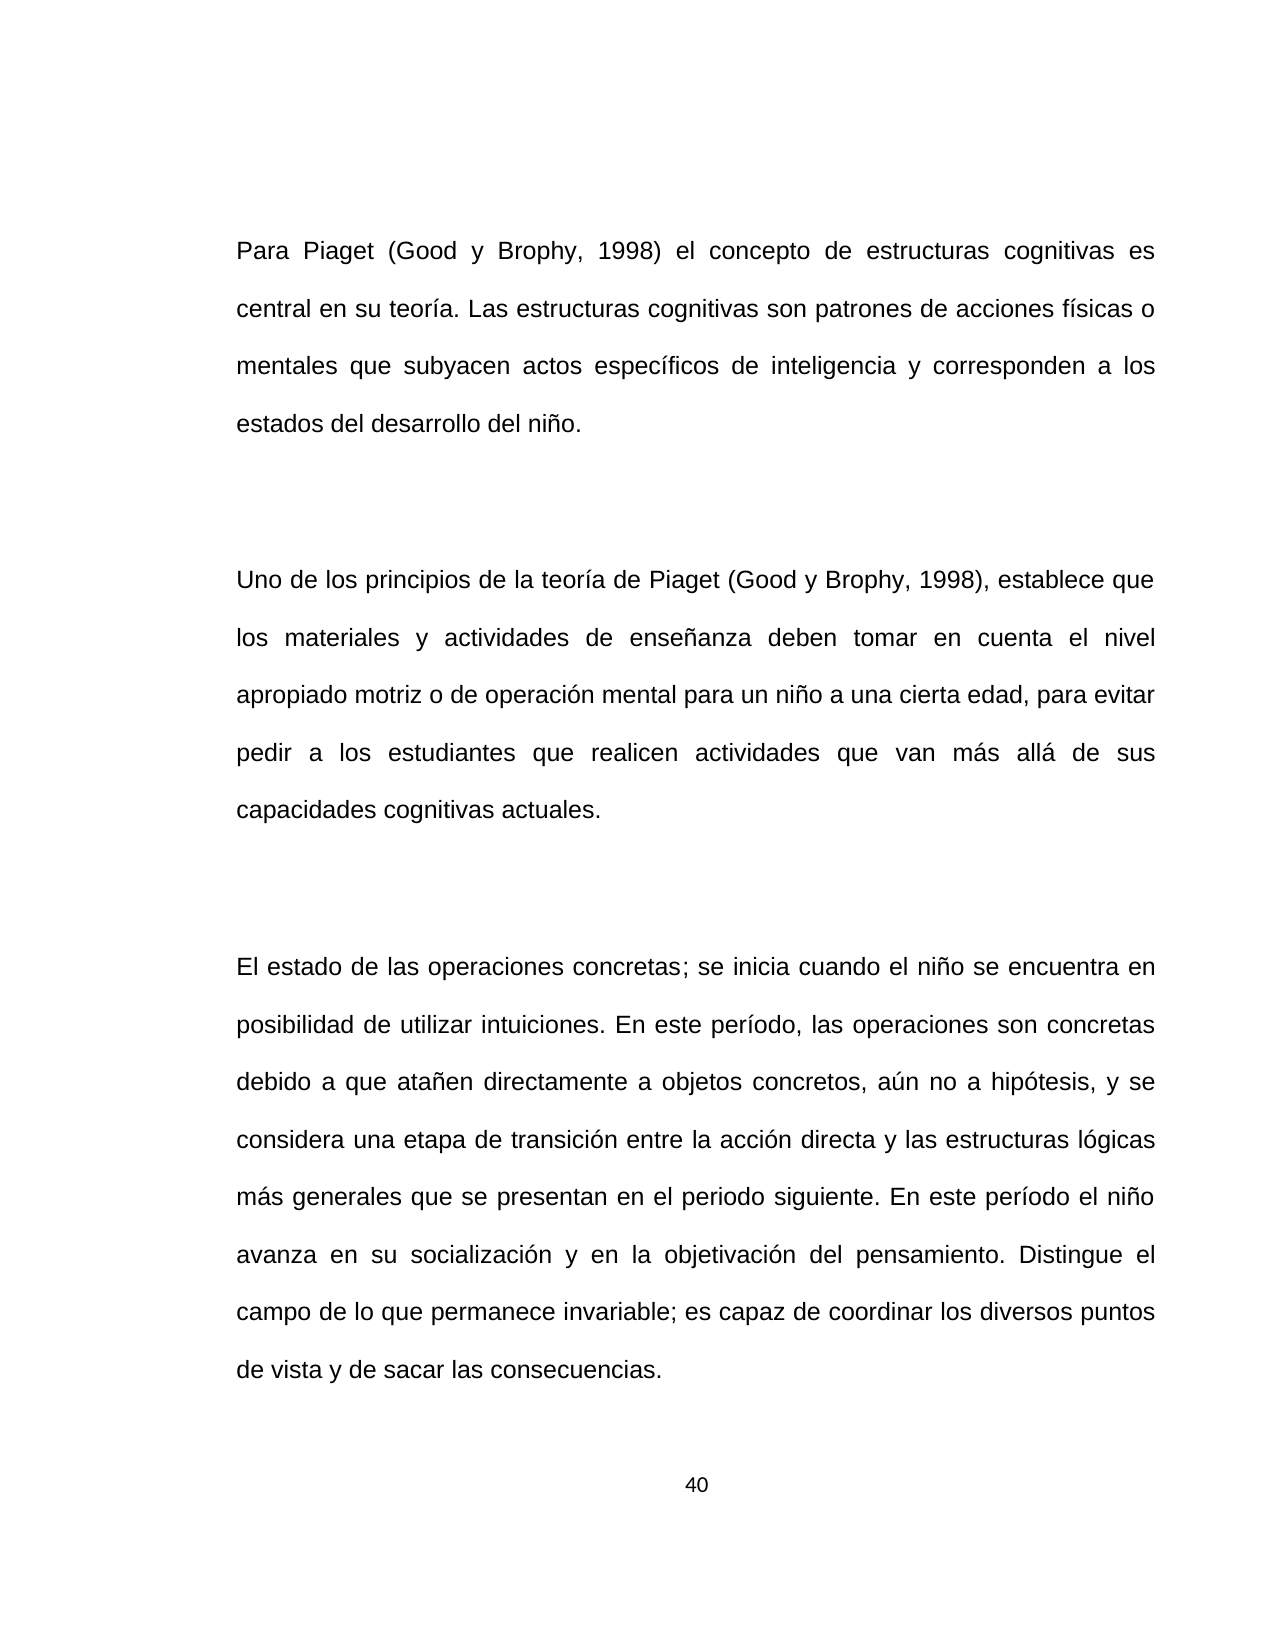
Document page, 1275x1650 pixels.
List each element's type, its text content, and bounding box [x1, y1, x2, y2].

text Para Piaget (Good y Brophy, 1998) el concepto de estructuras cognitivas es central en su teoría. Las estructuras cognitivas son patrones de acciones físicas o mentales que subyacen actos específicos de inteligencia y corresponden a los estados del desarrollo del niño. [236, 236, 1157, 437]
text El estado de las operaciones concretas; se inicia cuando el niño se encuentra en posibilidad de utilizar intuiciones. En este período, las operaciones son concretas debido a que atañen directamente a objetos concretos, aún no a hipótesis, y se considera una etapa de transición entre la acción directa y las estructuras lógicas más generales que se presentan en el periodo siguiente. En este período el niño avanza en su socialización y en la objetivación del pensamiento. Distingue el campo de lo que permanece invariable; es capaz de coordinar los diversos puntos de vista y de sacar las consecuencias. [236, 952, 1157, 1383]
text Uno de los principios de la teoría de Piaget (Good y Brophy, 1998), establece que los materiales y actividades de enseñanza deben tomar en cuenta el nivel apropiado motriz o de operación mental para un niño a una cierta edad, para evitar pedir a los estudiantes que realicen actividades que van más allá de sus capacidades cognitivas actuales. [236, 565, 1157, 824]
